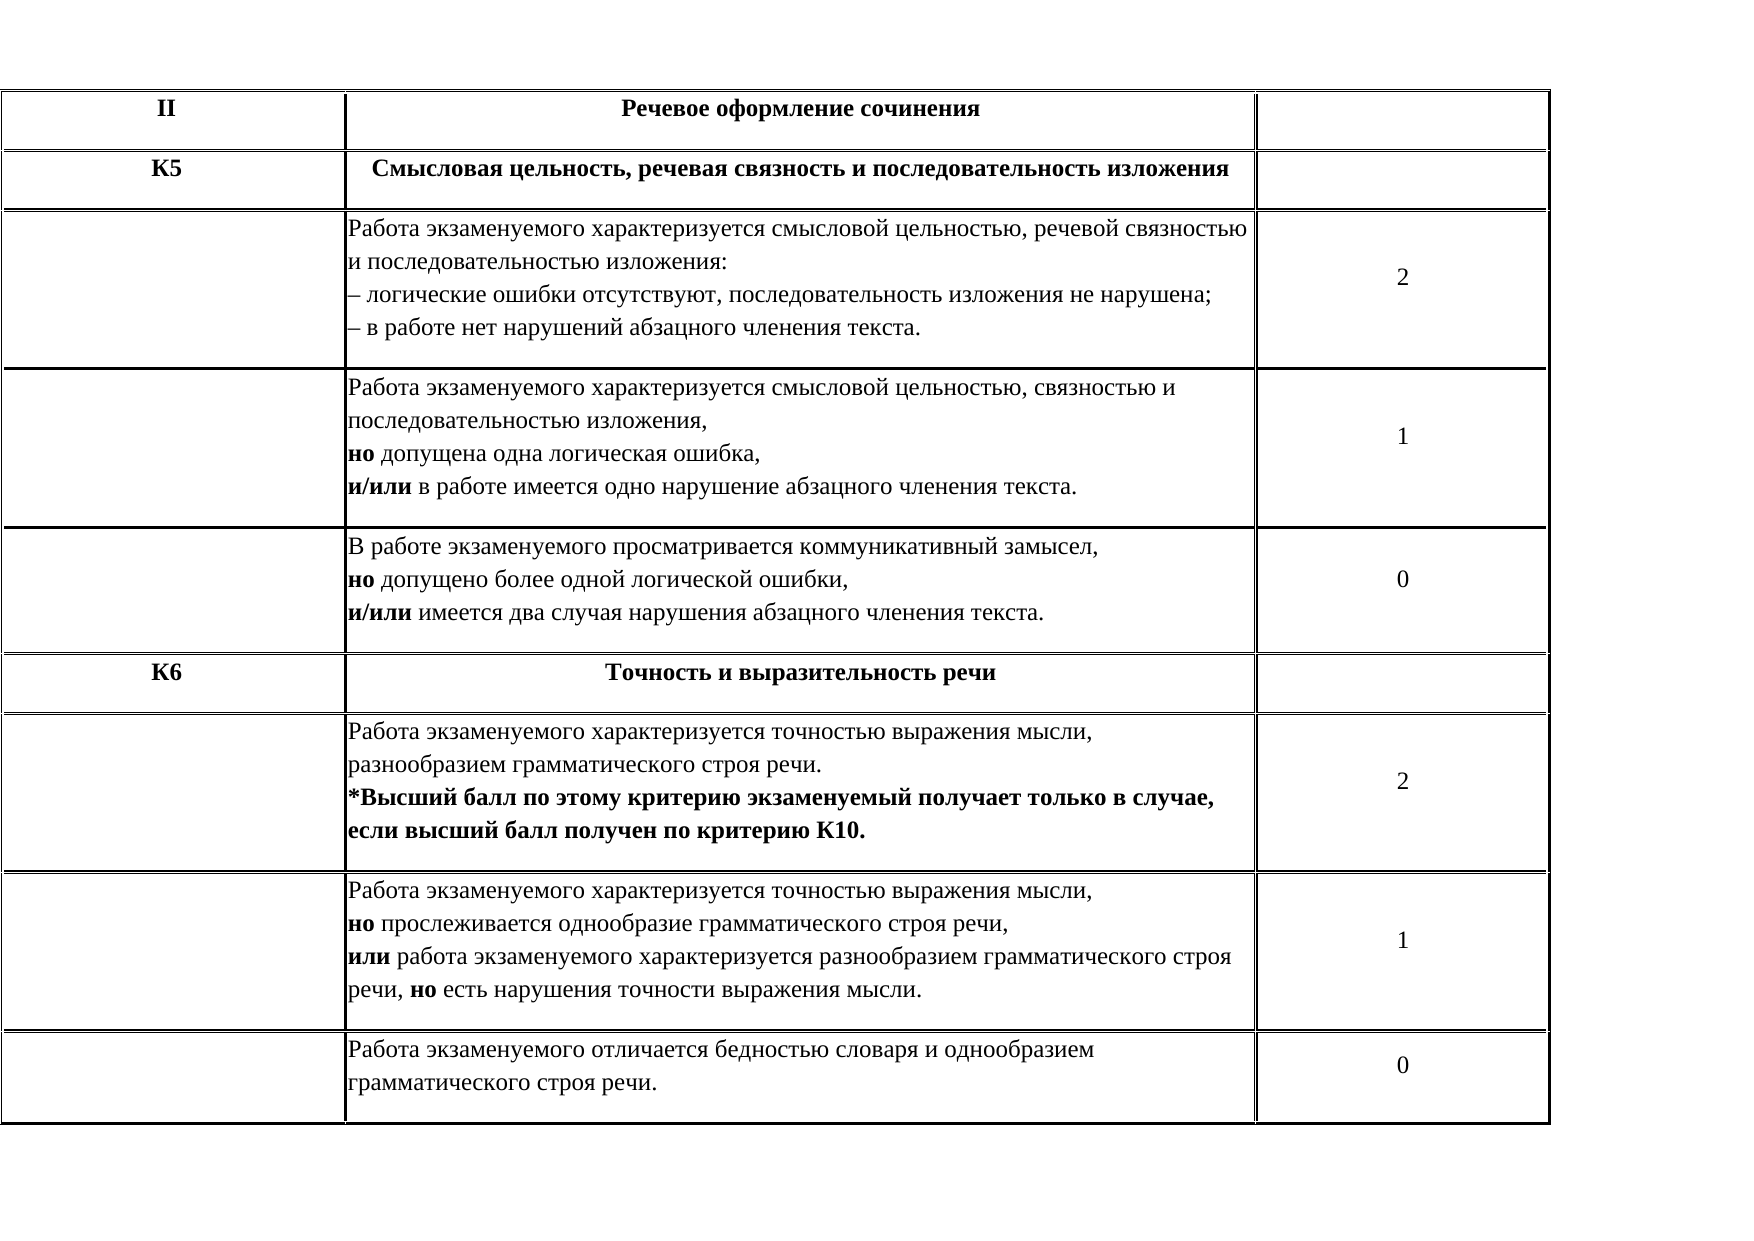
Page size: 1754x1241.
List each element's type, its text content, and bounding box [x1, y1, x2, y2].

table_cell Работа экзаменуемого характеризуется смысловой цельностью, речевой связностью и последовательностью изложения: – логические ошибки отсутствуют, последовательность изложения не нарушена; – в работе нет нарушений абзацного членения текста. [347, 212, 1254, 367]
table_cell [2, 208, 344, 367]
table_cell 0 [1258, 526, 1548, 652]
table_cell [0, 712, 345, 870]
table_cell II [2, 92, 345, 148]
table_cell Работа экзаменуемого характеризуется смысловой цельностью, связностью и последовательностью изложения, но допущена одна логическая ошибка, и/или в работе имеется одно нарушение абзацного членения текста. [347, 370, 1254, 526]
table_cell Смысловая цельность, речевая связность и последовательность изложения [347, 152, 1254, 208]
table_cell Работа экзаменуемого характеризуется точностью выражения мысли, но прослеживается однообразие грамматического строя речи, или работа экзаменуемого характеризуется разнообразием грамматического строя речи, но есть нарушения точности выражения мысли. [347, 874, 1254, 1029]
table_cell [2, 367, 344, 526]
table_cell Точность и выразительность речи [347, 655, 1254, 712]
table_cell [2, 870, 344, 1029]
table_cell [2, 1029, 345, 1122]
table_cell 1 [1258, 870, 1549, 1029]
table_cell Работа экзаменуемого отличается бедностью словаря и однообразием грамматического строя речи. [345, 1029, 1256, 1122]
table_cell В работе экзаменуемого просматривается коммуникативный замысел, но допущено более одной логической ошибки, и/или имеется два случая нарушения абзацного членения текста. [347, 529, 1254, 652]
table_cell К5 [2, 149, 344, 208]
table_cell [1256, 652, 1549, 712]
table_cell 0 [1256, 1029, 1549, 1122]
table_cell 1 [1258, 367, 1548, 526]
table_cell [1258, 149, 1549, 208]
table_cell [2, 526, 344, 652]
table_cell 2 [1256, 712, 1549, 870]
table_cell 2 [1258, 208, 1549, 367]
table_cell Работа экзаменуемого характеризуется точностью выражения мысли, разнообразием грамматического строя речи. *Высший балл по этому критерию экзаменуемый получает только в случае, если высший балл получен по критерию К10. [347, 715, 1254, 870]
table_cell [1256, 92, 1548, 148]
table_cell Речевое оформление сочинения [345, 90, 1256, 148]
table_cell К6 [0, 652, 345, 712]
